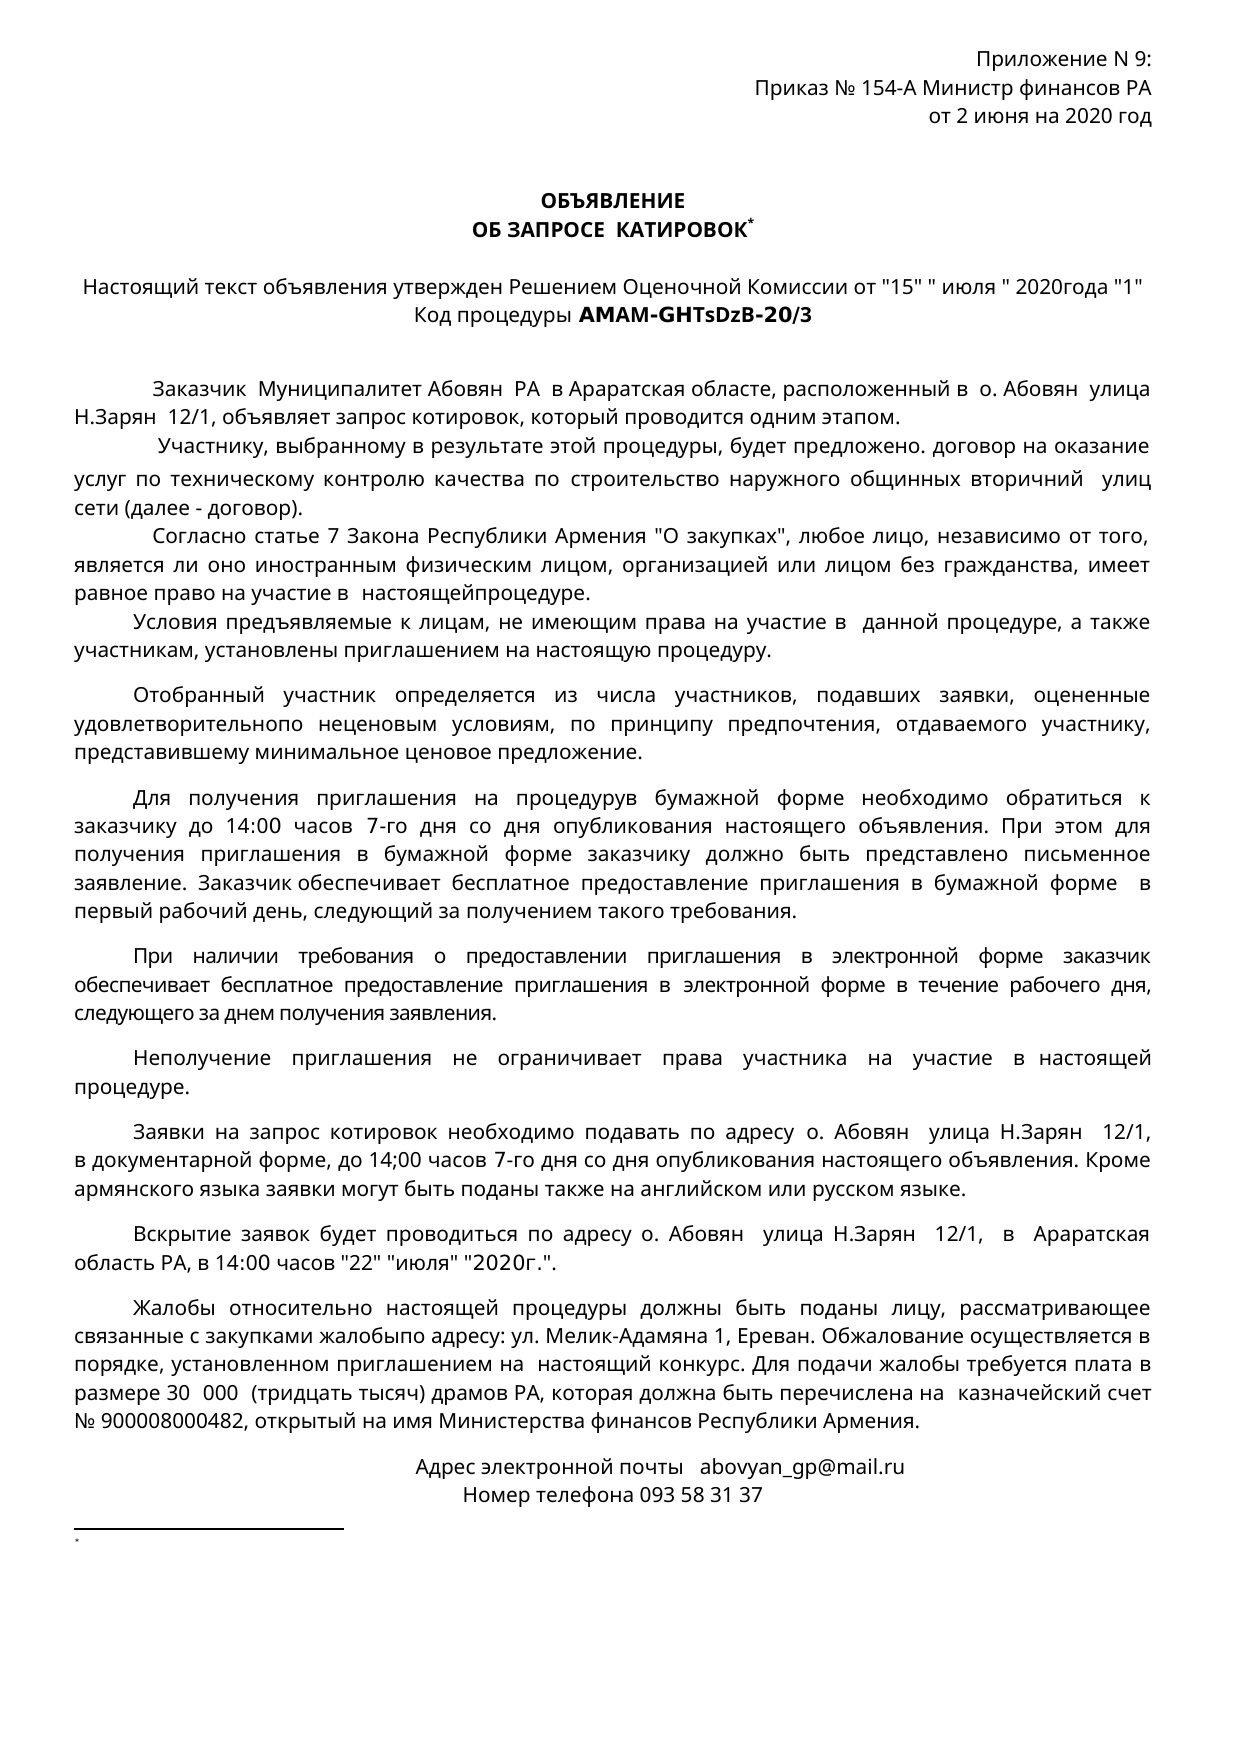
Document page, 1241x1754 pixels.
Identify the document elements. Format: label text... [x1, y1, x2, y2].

text от 2 июня на 2020 год [74, 101, 1152, 130]
text ОБЪЯВЛЕНИЕ [74, 187, 1152, 215]
text Приказ № 154-А Министр финансов РА [74, 73, 1152, 101]
text ОБ ЗАПРОСЕ КАТИРОВОК* [74, 215, 1152, 243]
text Участнику, выбранному в результате этой процедуры, будет предложено. договор на оказание услуг по техническому контролю качества по строительство наружного общинных вторичний улиц сети (далее - договор). [74, 431, 1152, 522]
text Согласно статье 7 Закона Республики Армения "О закупках", любое лицо, независимо от того, является ли оно иностранным физическим лицом, организацией или лицом без гражданства, имеет равное право на участие в настоящейпроцедуре. [74, 522, 1152, 607]
text Условия предъявляемые к лицам, не имеющим права на участие в данной процедуре, а также участникам, установлены приглашением на настоящую процедуру. [74, 607, 1152, 664]
text Адрес электронной почты abovyan_gp@mail.ru [74, 1452, 1152, 1480]
text Для получения приглашения на процедурув бумажной форме необходимо обратиться к заказчику до 14:00 часов 7-го дня со дня опубликования настоящего объявления. При этом для получения приглашения в бумажной форме заказчику должно быть представлено письменное заявление. Заказчик обеспечивает бесплатное предоставление приглашения в бумажной форме в первый рабочий день, следующий за получением такого требования. [74, 783, 1152, 925]
text Настоящий текст объявления утвержден Решением Оценочной Комиссии от "15" " июля " 2020года "1" [74, 272, 1152, 300]
text Жалобы относительно настоящей процедуры должны быть поданы лицу, рассматривающее связанные с закупками жалобыпо адресу: ул. Мелик-Адамяна 1, Ереван. Обжалование осуществляется в порядке, установленном приглашением на настоящий конкурс. Для подачи жалобы требуется плата в размере 30 000 (тридцать тысяч) драмов РА, которая должна быть перечислена на казначейский счет № 900008000482, открытый на имя Министерства финансов Республики Армения. [74, 1293, 1152, 1435]
text Вскрытие заявок будет проводиться по адресу о. Абовян улица Н.Зарян 12/1, в Араратская область РА, в 14:00 часов "22" "июля" "2020г.". [74, 1219, 1152, 1276]
text Приложение N 9: [74, 44, 1152, 73]
text Код процедуры AMAM-GHTsDzB-20/3 [74, 300, 1152, 329]
text При наличии требования о предоставлении приглашения в электронной форме заказчик обеспечивает бесплатное предоставление приглашения в электронной форме в течение рабочего дня, следующего за днем получения заявления. [74, 941, 1152, 1027]
text Отобранный участник определяется из числа участников, подавших заявки, оцененные удовлетворительнопо неценовым условиям, по принципу предпочтения, отдаваемого участнику, представившему минимальное ценовое предложение. [74, 681, 1152, 766]
text Неполучение приглашения не ограничивает права участника на участие в настоящей процедуре. [74, 1043, 1152, 1101]
text Заказчик Муниципалитет Абовян РА в Араратская областе, расположенный в о. Абовян улица Н.Зарян 12/1, объявляет запрос котировок, который проводится одним этапом. [74, 374, 1152, 431]
text Заявки на запрос котировок необходимо подавать по адресу о. Абовян улица Н.Зарян 12/1, в документарной форме, до 14;00 часов 7-го дня со дня опубликования настоящего объявления. Кроме армянского языка заявки могут быть поданы также на английском или русском языке. [74, 1117, 1152, 1202]
text Номер телефона 093 58 31 37 [74, 1480, 1152, 1509]
